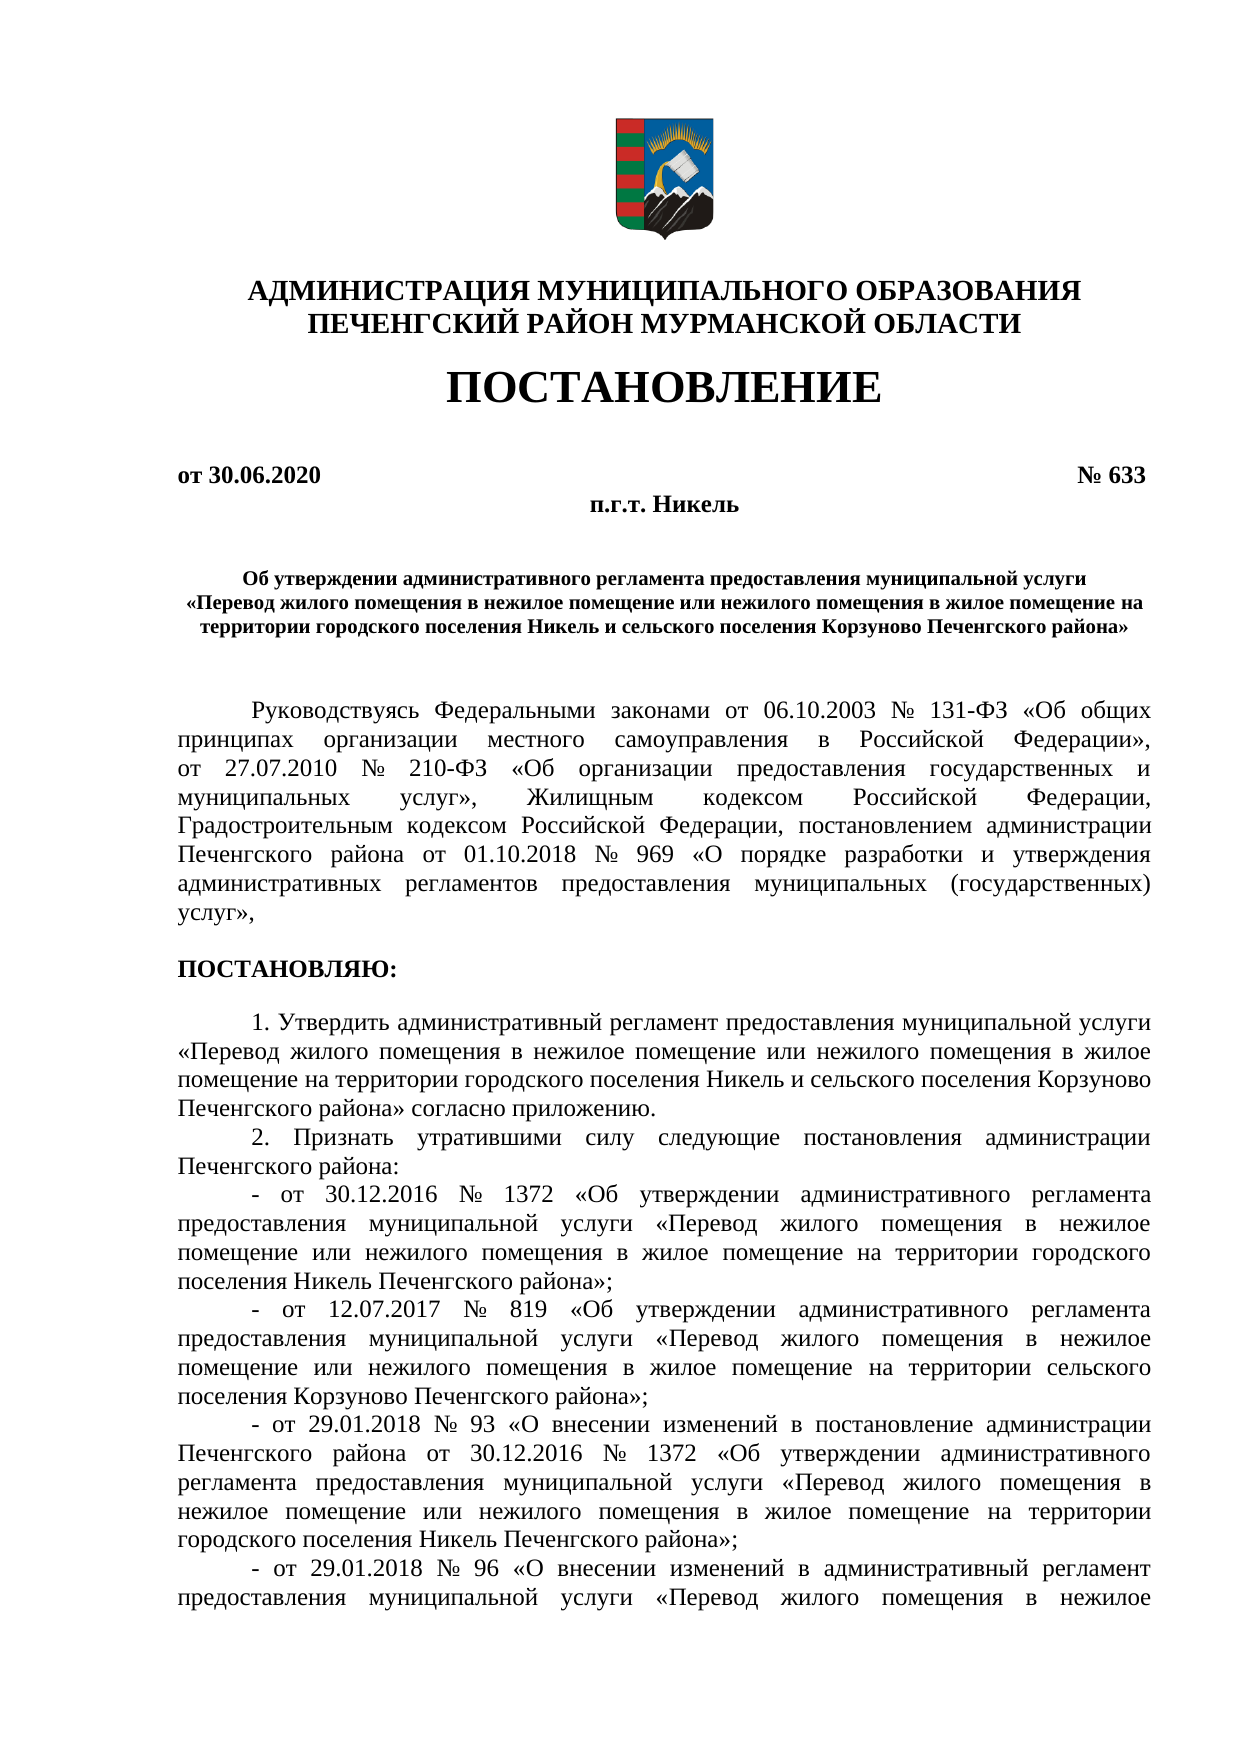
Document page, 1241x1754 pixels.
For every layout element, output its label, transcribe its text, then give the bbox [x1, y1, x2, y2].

text от 30.06.2020 № 633 [177, 460, 1152, 489]
text п.г.т. Никель [177, 489, 1152, 518]
text «Перевод жилого помещения в нежилое помещение или нежилого помещения в жилое помещение на территории городского поселения Никель и сельского поселения Корзуново Печенгского района» [177, 590, 1152, 638]
text 2. Признать утратившими силу следующие постановления администрации Печенгского района: [177, 1122, 1152, 1179]
text - от 12.07.2017 № 819 «Об утверждении административного регламента предоставления муниципальной услуги «Перевод жилого помещения в нежилое помещение или нежилого помещения в жилое помещение на территории сельского поселения Корзуново Печенгского района»; [177, 1294, 1152, 1409]
text 1. Утвердить административный регламент предоставления муниципальной услуги «Перевод жилого помещения в нежилое помещение или нежилого помещения в жилое помещение на территории городского поселения Никель и сельского поселения Корзуново Печенгского района» согласно приложению. [177, 1007, 1152, 1122]
text АДМИНИСТРАЦИЯ МУНИЦИПАЛЬНОГО ОБРАЗОВАНИЯ ПЕЧЕНГСКИЙ РАЙОН МУРМАНСКОЙ ОБЛАСТИ [177, 273, 1152, 340]
picture [615, 118, 714, 240]
text - от 30.12.2016 № 1372 «Об утверждении административного регламента предоставления муниципальной услуги «Перевод жилого помещения в нежилое помещение или нежилого помещения в жилое помещение на территории городского поселения Никель Печенгского района»; [177, 1179, 1152, 1294]
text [177, 1553, 1152, 1611]
text ПОСТАНОВЛЕНИЕ [177, 359, 1152, 412]
text Об утверждении административного регламента предоставления муниципальной услуги [177, 566, 1152, 590]
text - от 29.01.2018 № 93 «О внесении изменений в постановление администрации Печенгского района от 30.12.2016 № 1372 «Об утверждении административного регламента предоставления муниципальной услуги «Перевод жилого помещения в нежилое помещение или нежилого помещения в жилое помещение на территории городского поселения Никель Печенгского района»; [177, 1409, 1152, 1553]
text ПОСТАНОВЛЯЮ: [177, 954, 1152, 983]
text Руководствуясь Федеральными законами от 06.10.2003 № 131-ФЗ «Об общих принципах организации местного самоуправления в Российской Федерации», от 27.07.2010 № 210-ФЗ «Об организации предоставления государственных и муниципальных услуг», Жилищным кодексом Российской Федерации, Градостроительным кодексом Российской Федерации, постановлением администрации Печенгского района от 01.10.2018 № 969 «О порядке разработки и утверждения административных регламентов предоставления муниципальных (государственных) услуг», [177, 695, 1152, 925]
